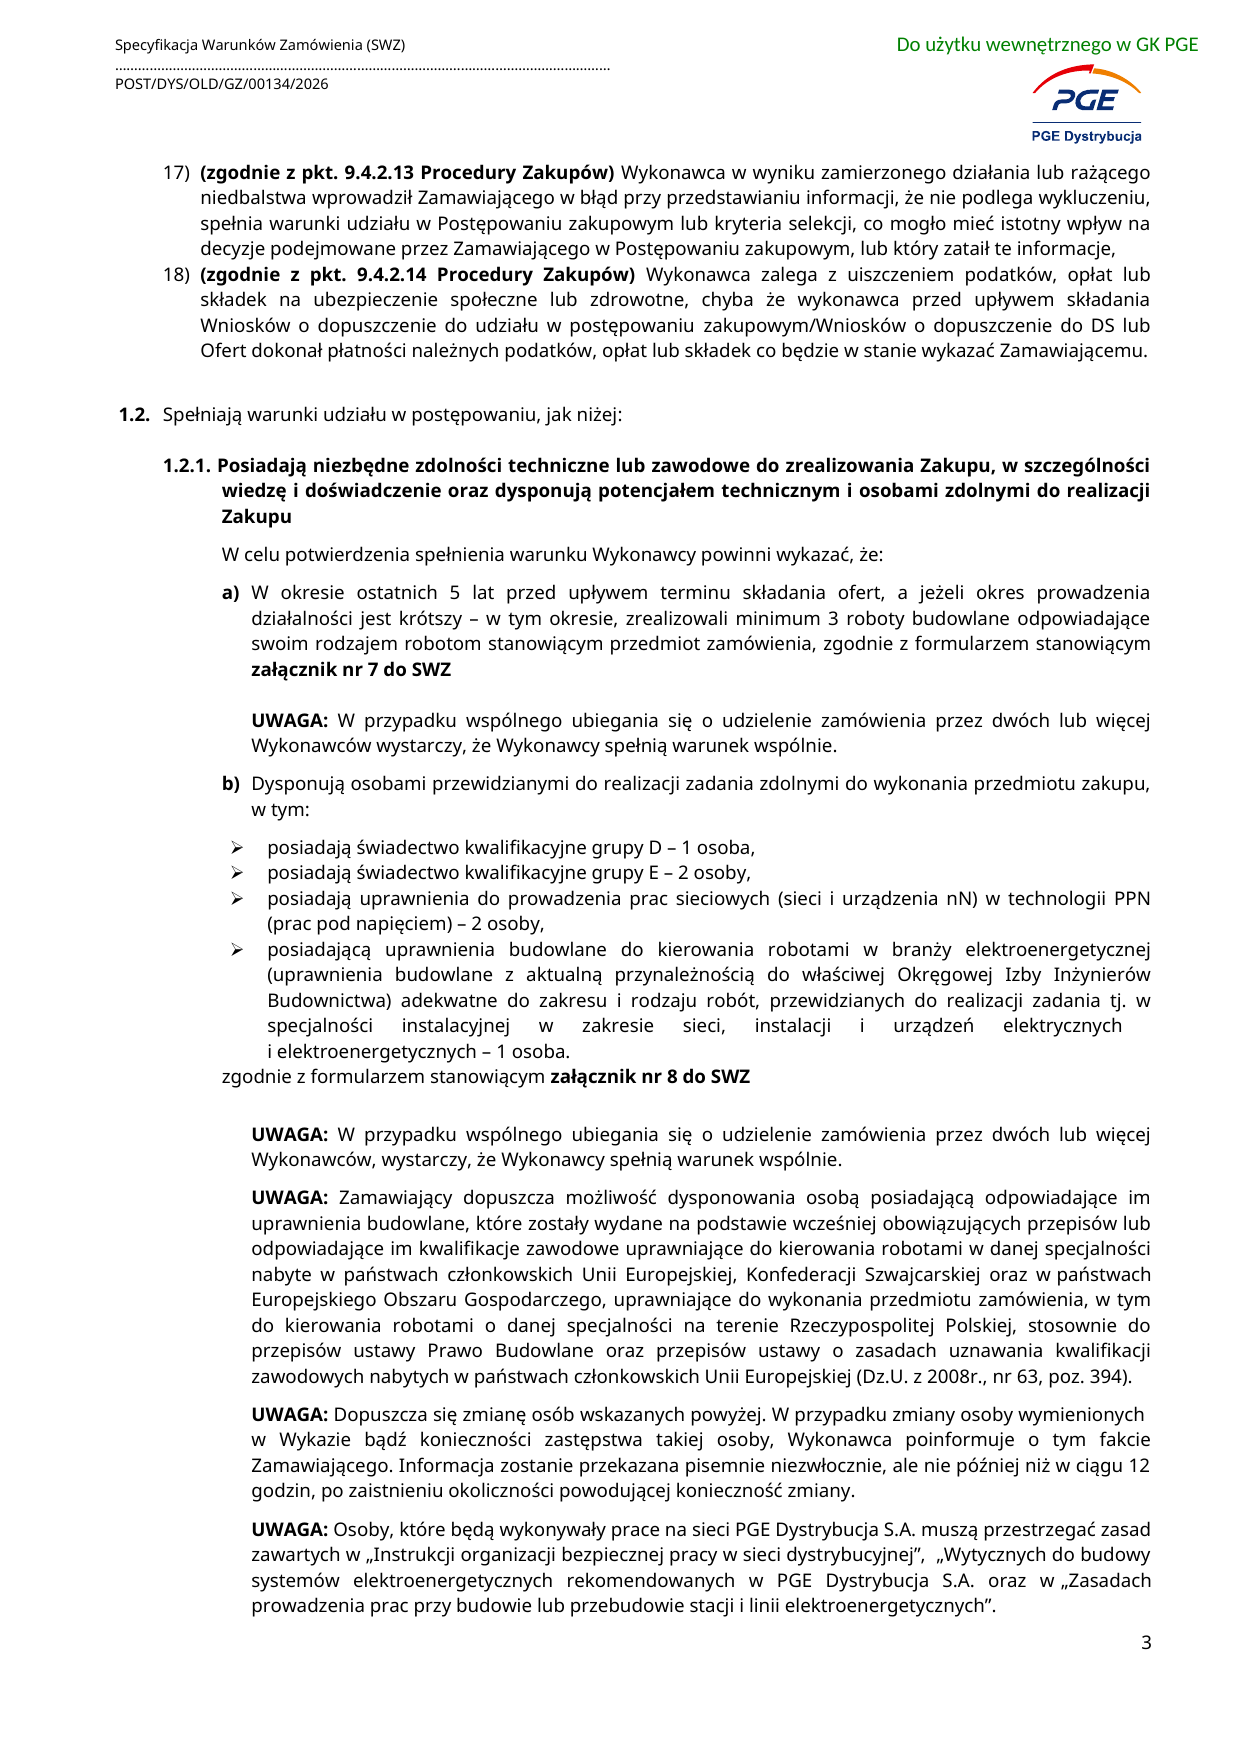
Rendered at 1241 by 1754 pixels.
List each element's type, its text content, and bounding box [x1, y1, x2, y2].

list W celu potwierdzenia spełnienia warunku Wykonawcy powinni wykazać, że: [177, 541, 1152, 567]
text UWAGA: Osoby, które będą wykonywały prace na sieci PGE Dystrybucja S.A. muszą przestrzegać zasad zawartych w „Instrukcji organizacji bezpiecznej pracy w sieci dystrybucyjnej”, „Wytycznych do budowy systemów elektroenergetycznych rekomendowanych w PGE Dystrybucja S.A. oraz w „Zasadach prowadzenia prac przy budowie lub przebudowie stacji i linii elektroenergetycznych”. [251, 1516, 1152, 1618]
list (zgodnie z pkt. 9.4.2.13 Procedury Zakupów) Wykonawca w wyniku zamierzonego działania lub rażącego niedbalstwa wprowadził Zamawiającego w błąd przy przedstawianiu informacji, że nie podlega wykluczeniu, spełnia warunki udziału w Postępowaniu zakupowym lub kryteria selekcji, co mogło mieć istotny wpływ na decyzje podejmowane przez Zamawiającego w Postępowaniu zakupowym, lub który zataił te informacje, [163, 159, 1152, 261]
list posiadają świadectwo kwalifikacyjne grupy D – 1 osoba, [229, 834, 1152, 859]
list Spełniają warunki udziału w postępowaniu, jak niżej: [118, 401, 1152, 427]
text UWAGA: Dopuszcza się zmianę osób wskazanych powyżej. W przypadku zmiany osoby wymienionych w Wykazie bądź konieczności zastępstwa takiej osoby, Wykonawca poinformuje o tym fakcie Zamawiającego. Informacja zostanie przekazana pisemnie niezwłocznie, ale nie później niż w ciągu 12 godzin, po zaistnieniu okoliczności powodującej konieczność zmiany. [251, 1401, 1152, 1503]
list posiadają uprawnienia do prowadzenia prac sieciowych (sieci i urządzenia nN) w technologii PPN (prac pod napięciem) – 2 osoby, [229, 885, 1152, 936]
list Dysponują osobami przewidzianymi do realizacji zadania zdolnymi do wykonania przedmiotu zakupu, w tym: [222, 771, 1152, 822]
text UWAGA: Zamawiający dopuszcza możliwość dysponowania osobą posiadającą odpowiadające im uprawnienia budowlane, które zostały wydane na podstawie wcześniej obowiązujących przepisów lub odpowiadające im kwalifikacje zawodowe uprawniające do kierowania robotami w danej specjalności nabyte w państwach członkowskich Unii Europejskiej, Konfederacji Szwajcarskiej oraz w państwach Europejskiego Obszaru Gospodarczego, uprawniające do wykonania przedmiotu zamówienia, w tym do kierowania robotami o danej specjalności na terenie Rzeczypospolitej Polskiej, stosownie do przepisów ustawy Prawo Budowlane oraz przepisów ustawy o zasadach uznawania kwalifikacji zawodowych nabytych w państwach członkowskich Unii Europejskiej (Dz.U. z 2008r., nr 63, poz. 394). [251, 1184, 1152, 1389]
text UWAGA: W przypadku wspólnego ubiegania się o udzielenie zamówienia przez dwóch lub więcej Wykonawców, wystarczy, że Wykonawcy spełnią warunek wspólnie. [251, 1121, 1152, 1172]
list W okresie ostatnich 5 lat przed upływem terminu składania ofert, a jeżeli okres prowadzenia działalności jest krótszy – w tym okresie, zrealizowali minimum 3 roboty budowlane odpowiadające swoim rodzajem robotom stanowiącym przedmiot zamówienia, zgodnie z formularzem stanowiącym załącznik nr 7 do SWZ [222, 579, 1152, 681]
list (zgodnie z pkt. 9.4.2.14 Procedury Zakupów) Wykonawca zalega z uiszczeniem podatków, opłat lub składek na ubezpieczenie społeczne lub zdrowotne, chyba że wykonawca przed upływem składania Wniosków o dopuszczenie do udziału w postępowaniu zakupowym/Wniosków o dopuszczenie do DS lub Ofert dokonał płatności należnych podatków, opłat lub składek co będzie w stanie wykazać Zamawiającemu. [163, 261, 1152, 363]
list posiadają świadectwo kwalifikacyjne grupy E – 2 osoby, [229, 859, 1152, 885]
text zgodnie z formularzem stanowiącym załącznik nr 8 do SWZ [163, 1064, 1152, 1089]
text 1.2.1. Posiadają niezbędne zdolności techniczne lub zawodowe do zrealizowania Zakupu, w szczególności wiedzę i doświadczenie oraz dysponują potencjałem technicznym i osobami zdolnymi do realizacji Zakupu [163, 452, 1152, 529]
list posiadającą uprawnienia budowlane do kierowania robotami w branży elektroenergetycznej (uprawnienia budowlane z aktualną przynależnością do właściwej Okręgowej Izby Inżynierów Budownictwa) adekwatne do zakresu i rodzaju robót, przewidzianych do realizacji zadania tj. w specjalności instalacyjnej w zakresie sieci, instalacji i urządzeń elektrycznych i elektroenergetycznych – 1 osoba. [229, 936, 1152, 1064]
text UWAGA: W przypadku wspólnego ubiegania się o udzielenie zamówienia przez dwóch lub więcej Wykonawców wystarczy, że Wykonawcy spełnią warunek wspólnie. [251, 707, 1152, 758]
